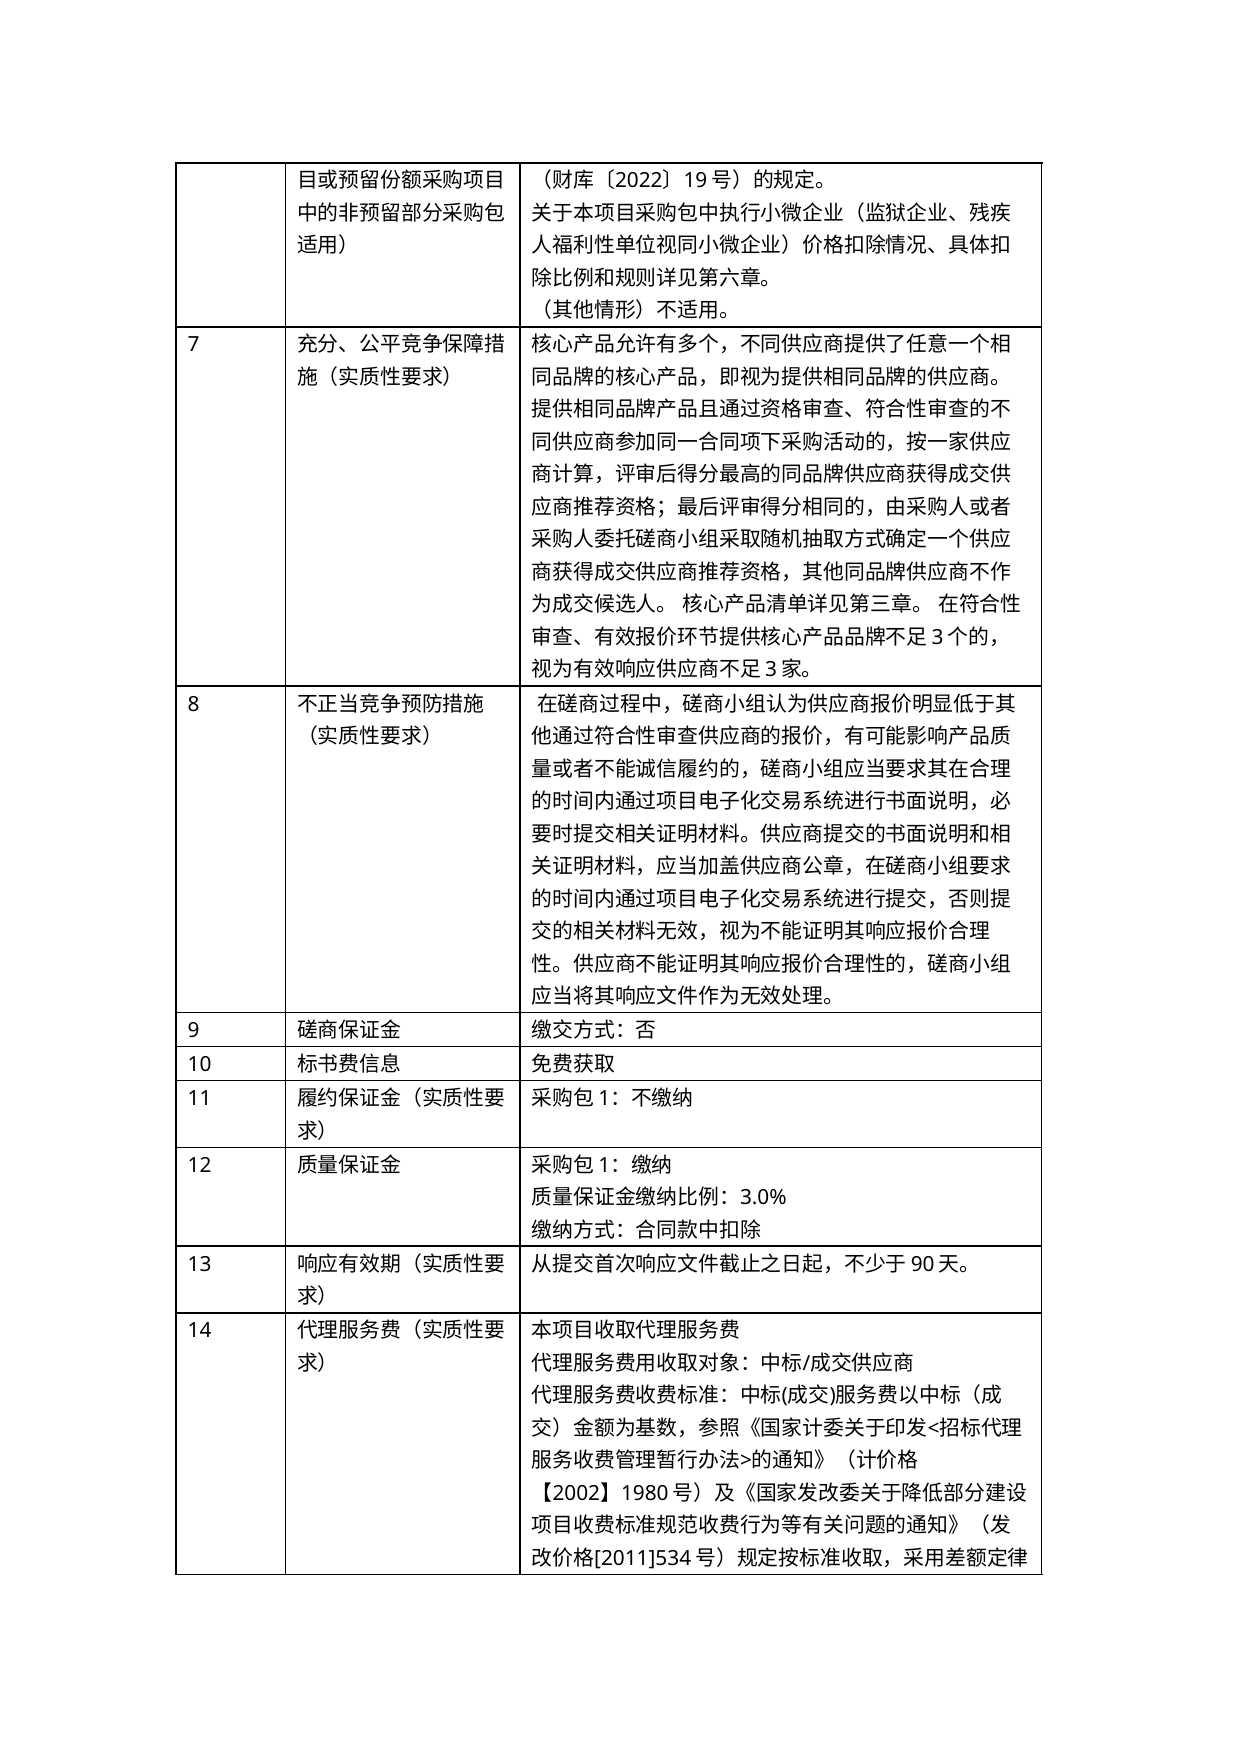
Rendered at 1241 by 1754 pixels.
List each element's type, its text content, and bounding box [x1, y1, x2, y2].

table_cell 13 [177, 1247, 285, 1312]
table_cell 免费获取 [521, 1047, 1041, 1080]
table_cell 质量保证金 [286, 1148, 519, 1245]
table_cell 14 [177, 1314, 285, 1573]
table_cell 采购包1：不缴纳 [521, 1081, 1041, 1146]
table_cell 11 [177, 1081, 285, 1146]
table_cell 8 [177, 687, 285, 1012]
table_cell 从提交首次响应文件截止之日起，不少于90天。 [521, 1247, 1041, 1312]
table_cell 核心产品允许有多个，不同供应商提供了任意一个相同品牌的核心产品，即视为提供相同品牌的供应商。 提供相同品牌产品且通过资格审查、符合性审查的不同供应商参加同一合同项下采购活动的，按一家供应商计算，评审后得分最高的同品牌供应商获得成交供应商推荐资格；最后评审得分相同的，由采购人或者采购人委托磋商小组采取随机抽取方式确定一个供应商获得成交供应商推荐资格，其他同品牌供应商不作为成交候选人。 核心产品清单详见第三章。 在符合性审查、有效报价环节提供核心产品品牌不足3个的，视为有效响应供应商不足3家。 [521, 328, 1041, 685]
table_cell 12 [177, 1148, 285, 1245]
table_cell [521, 164, 1041, 326]
table_cell 6 [177, 164, 285, 326]
table_cell 10 [177, 1047, 285, 1080]
table_cell 7 [177, 328, 285, 685]
table_cell 充分、公平竞争保障措施（实质性要求） [286, 328, 519, 685]
table_cell 标书费信息 [286, 1047, 519, 1080]
table_cell 缴交方式：否 [521, 1013, 1041, 1046]
table_cell 9 [177, 1013, 285, 1046]
table_cell 采购包1：缴纳 质量保证金缴纳比例：3.0% 缴纳方式：合同款中扣除 [521, 1148, 1041, 1245]
table_cell 履约保证金（实质性要求） [286, 1081, 519, 1146]
table_cell 在磋商过程中，磋商小组认为供应商报价明显低于其他通过符合性审查供应商的报价，有可能影响产品质量或者不能诚信履约的，磋商小组应当要求其在合理的时间内通过项目电子化交易系统进行书面说明，必要时提交相关证明材料。供应商提交的书面说明和相关证明材料，应当加盖供应商公章，在磋商小组要求的时间内通过项目电子化交易系统进行提交，否则提交的相关材料无效，视为不能证明其响应报价合理性。供应商不能证明其响应报价合理性的，磋商小组应当将其响应文件作为无效处理。 [521, 687, 1041, 1012]
table_cell 磋商保证金 [286, 1013, 519, 1046]
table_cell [286, 164, 519, 326]
table_cell 代理服务费（实质性要求） [286, 1314, 519, 1573]
table_cell 不正当竞争预防措施 （实质性要求） [286, 687, 519, 1012]
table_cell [521, 1314, 1041, 1573]
table_cell 响应有效期（实质性要求） [286, 1247, 519, 1312]
